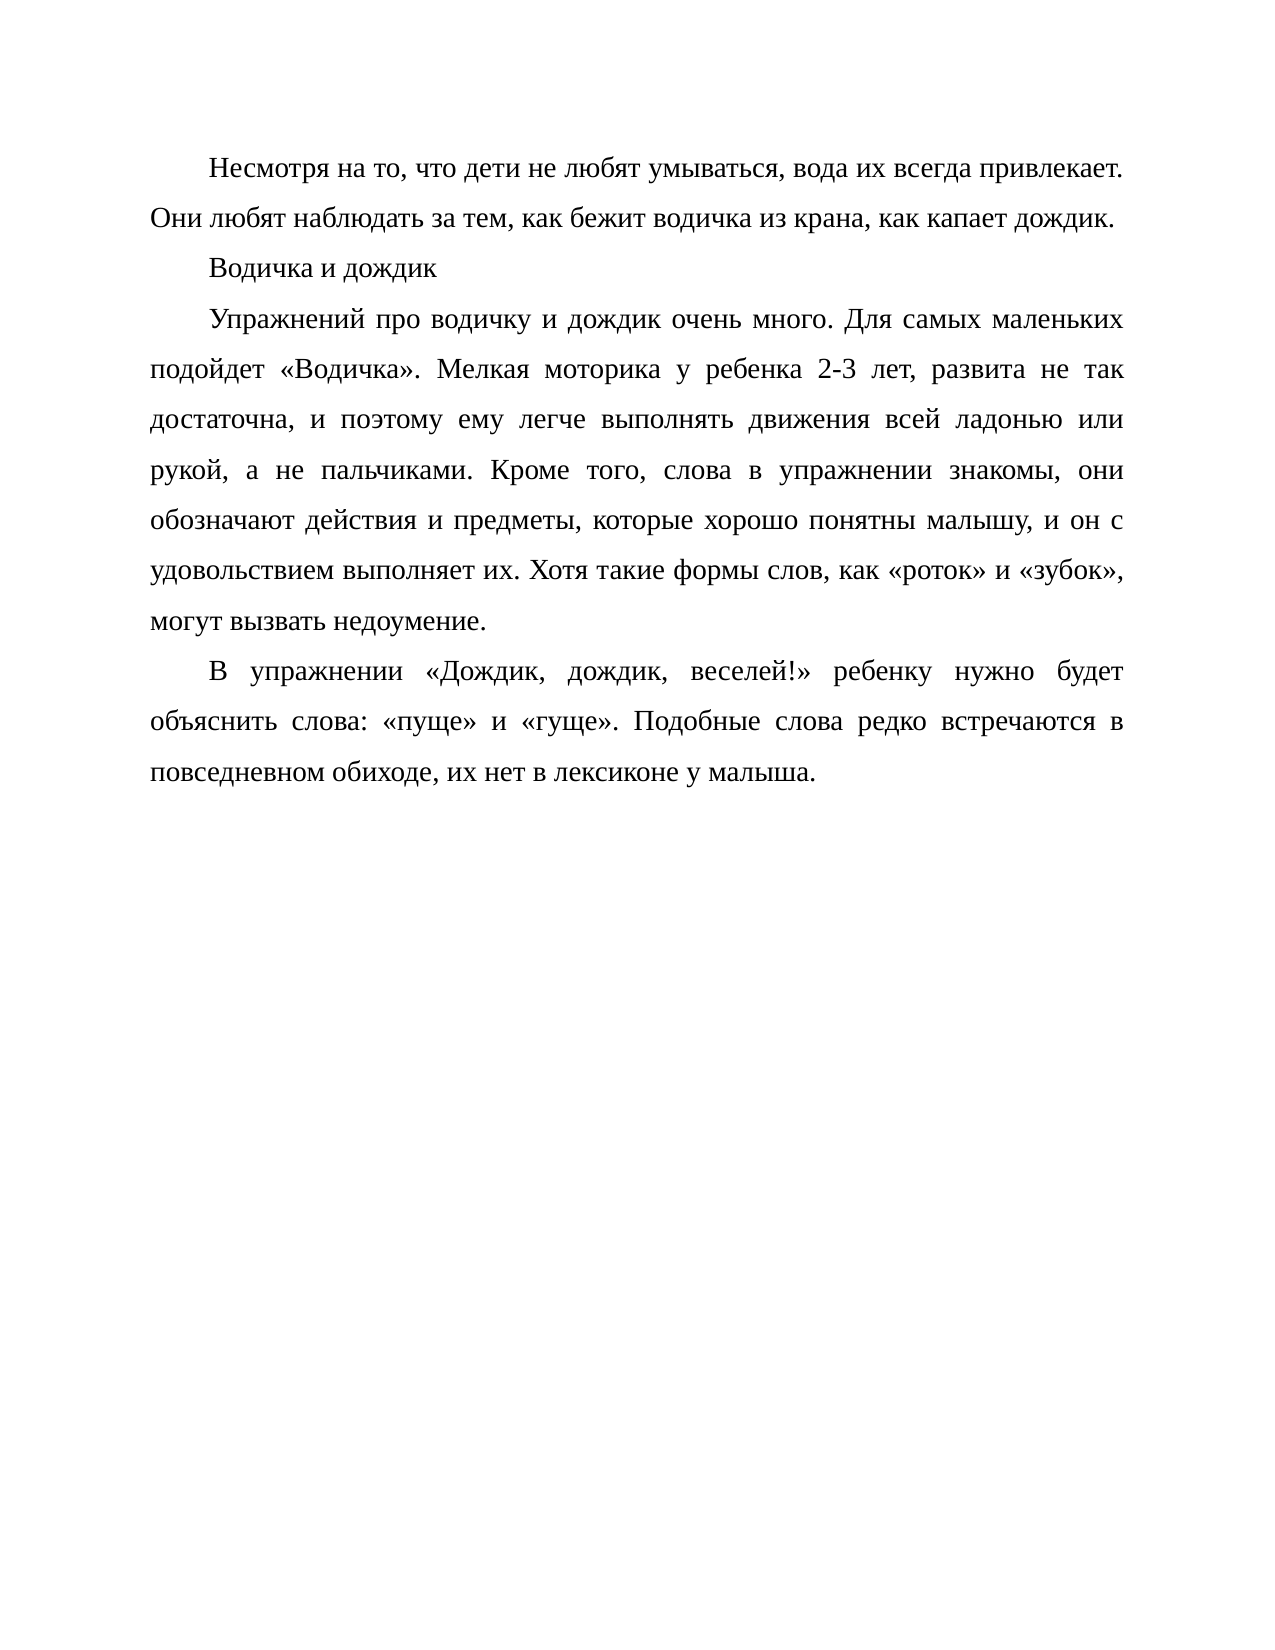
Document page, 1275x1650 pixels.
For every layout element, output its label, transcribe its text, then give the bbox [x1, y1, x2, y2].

text В упражнении «Дождик, дождик, веселей!» ребенку нужно будет объяснить слова: «пуще» и «гуще». Подобные слова редко встречаются в повседневном обиходе, их нет в лексиконе у малыша. [150, 653, 1125, 787]
text Несмотря на то, что дети не любят умываться, вода их всегда привлекает. Они любят наблюдать за тем, как бежит водичка из крана, как капает дождик. [150, 150, 1125, 234]
text Упражнений про водичку и дождик очень много. Для самых маленьких подойдет «Водичка». Мелкая моторика у ребенка 2-3 лет, развита не так достаточна, и поэтому ему легче выполнять движения всей ладонью или рукой, а не пальчиками. Кроме того, слова в упражнении знакомы, они обозначают действия и предметы, которые хорошо понятны малышу, и он с удовольствием выполняет их. Хотя такие формы слов, как «роток» и «зубок», могут вызвать недоумение. [150, 301, 1125, 636]
text Водичка и дождик [150, 251, 1125, 284]
